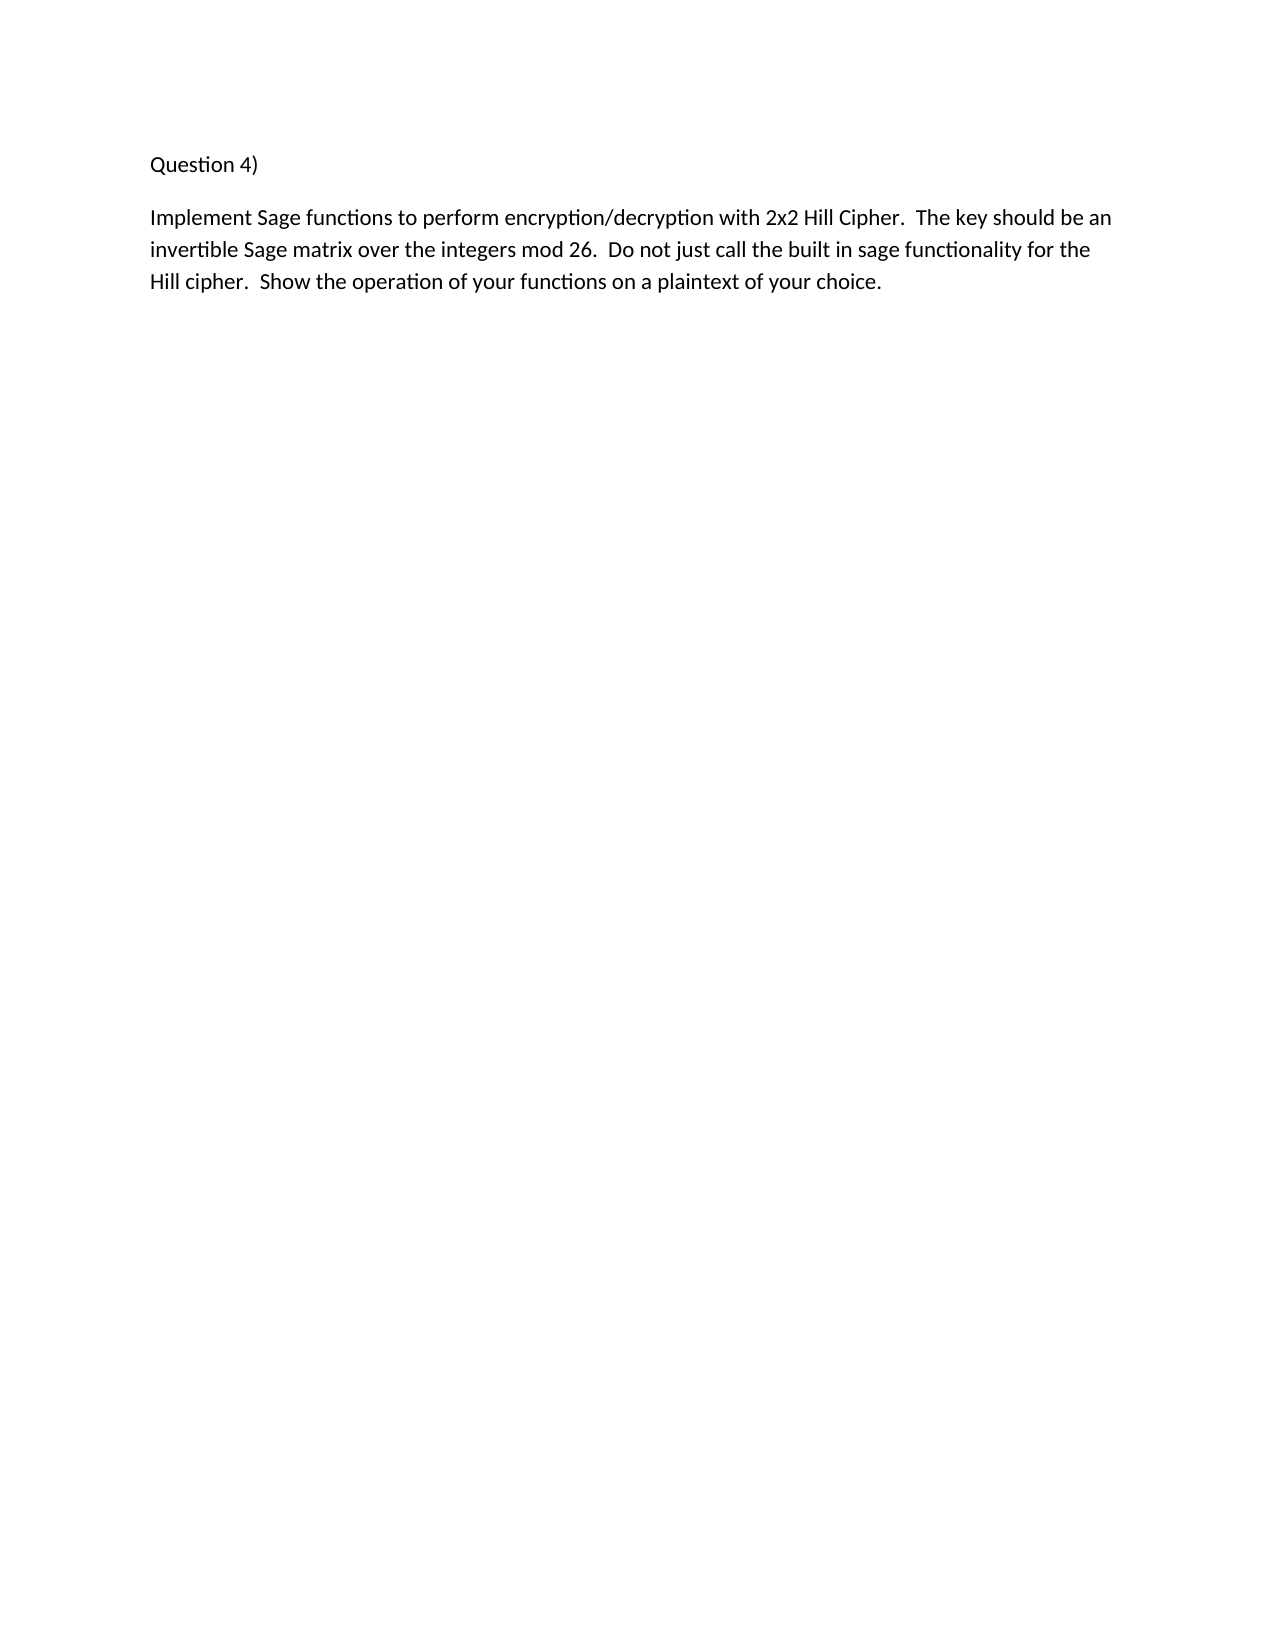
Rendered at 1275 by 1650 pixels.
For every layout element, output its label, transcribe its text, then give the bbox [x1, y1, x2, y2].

text Implement Sage functions to perform encryption/decryption with 2x2 Hill Cipher. The key should be an invertible Sage matrix over the integers mod 26. Do not just call the built in sage functionality for the Hill cipher. Show the operation of your functions on a plaintext of your choice. [150, 203, 1125, 295]
text Question 4) [150, 150, 1125, 178]
